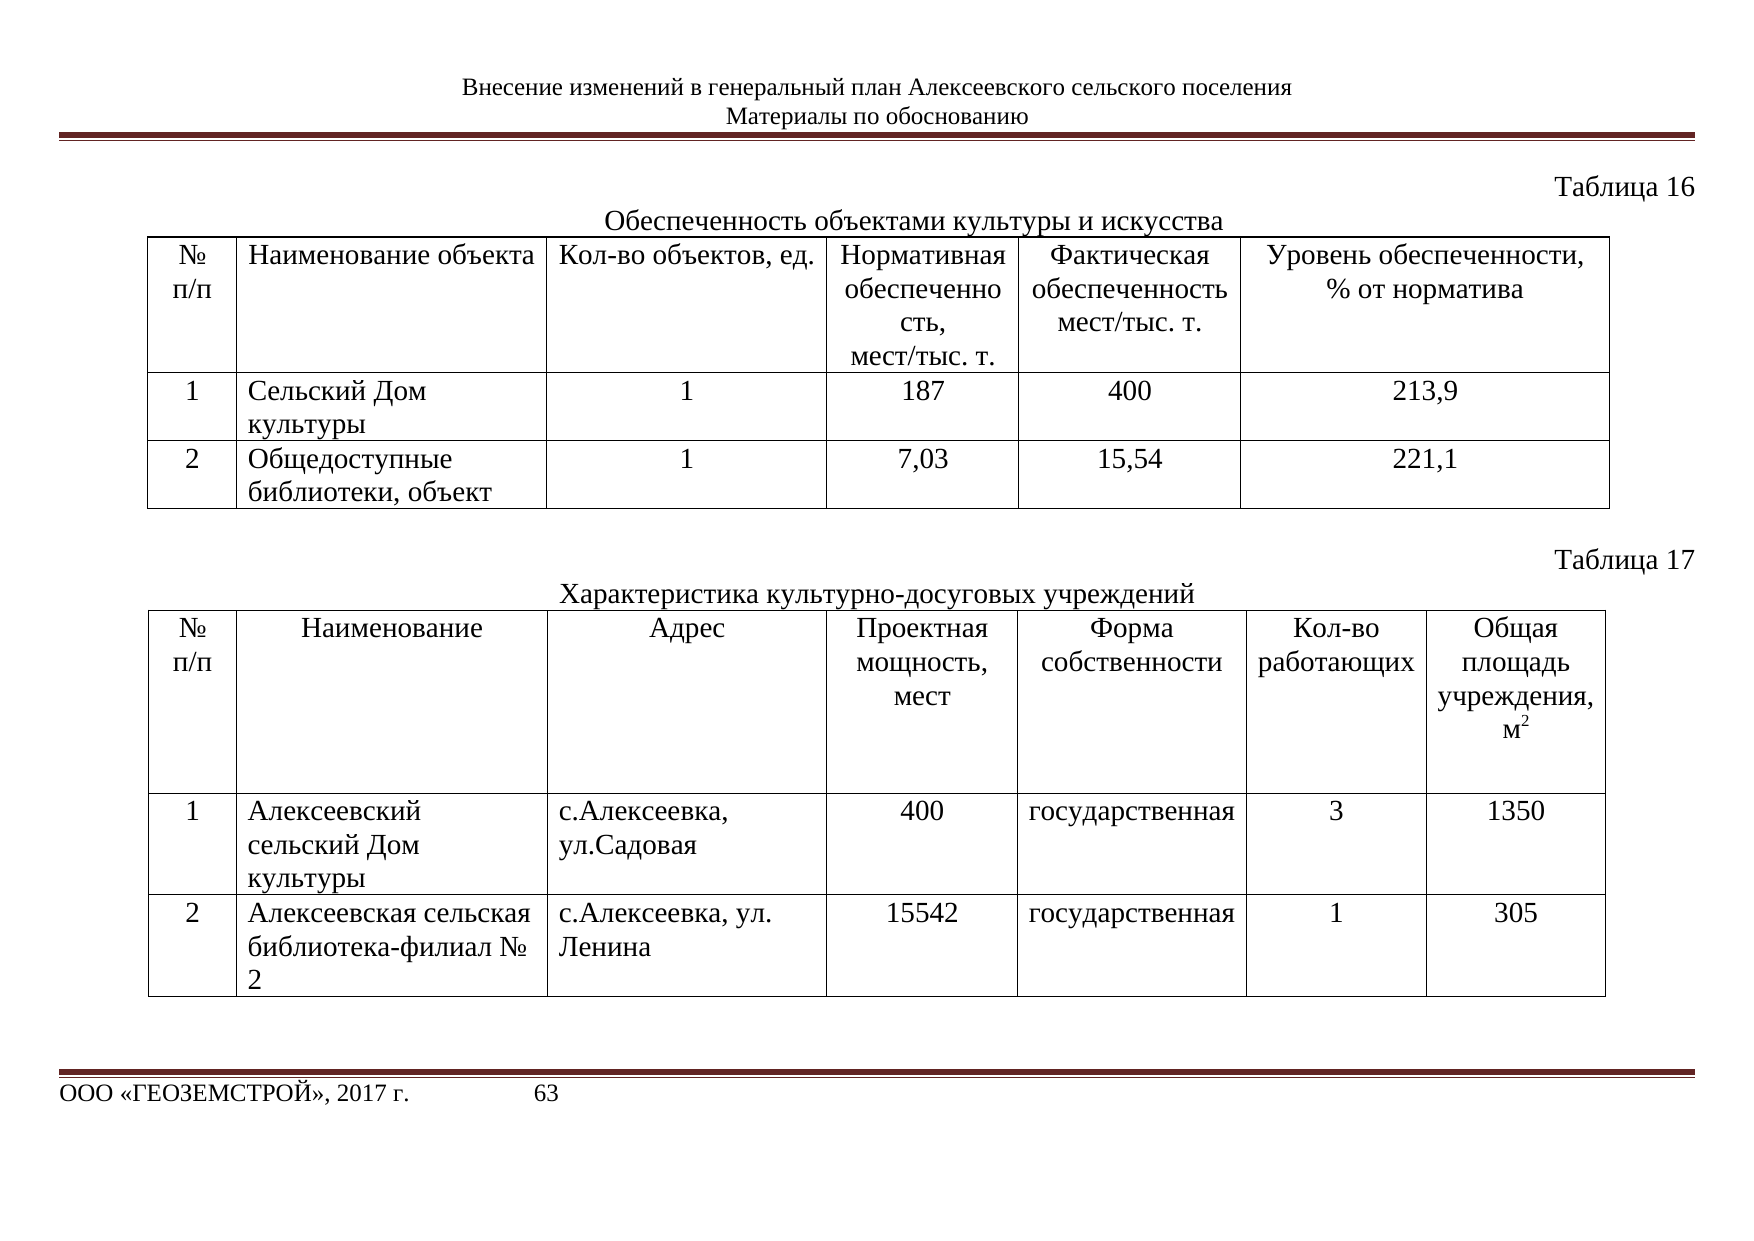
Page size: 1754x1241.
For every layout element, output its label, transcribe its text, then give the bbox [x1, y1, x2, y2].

table_cell 1 [547, 373, 826, 440]
table_header Общая площадь учреждения, м2 [1427, 611, 1605, 792]
table_cell 1 [1247, 895, 1426, 996]
table_cell 1350 [1427, 794, 1605, 894]
table_header Нормативная обеспеченность, мест/тыс. т. [827, 238, 1018, 372]
table_cell 3 [1247, 794, 1426, 894]
table_header Фактическая обеспеченность мест/тыс. т. [1019, 238, 1240, 372]
table_header Проектная мощность, мест [827, 611, 1017, 792]
table_header Наименование объекта [237, 238, 546, 372]
table_cell 221,1 [1241, 441, 1609, 508]
table_cell 15542 [827, 895, 1017, 996]
table_cell Общедоступные библиотеки, объект [237, 441, 546, 508]
table_cell 400 [1019, 373, 1240, 440]
table_cell Сельский Дом культуры [237, 373, 546, 440]
table_cell 7,03 [827, 441, 1018, 508]
table_cell 213,9 [1241, 373, 1609, 440]
table_header Уровень обеспеченности, % от норматива [1241, 238, 1609, 372]
table_cell Алексеевская сельская библиотека-филиал № 2 [237, 895, 547, 996]
table_cell 187 [827, 373, 1018, 440]
text Таблица 17 [59, 542, 1695, 576]
table_header Форма собственности [1018, 611, 1246, 792]
table_cell с.Алексеевка, ул.Садовая [548, 794, 826, 894]
text Характеристика культурно-досуговых учреждений [59, 576, 1695, 609]
table_cell государственная [1018, 794, 1246, 894]
table_cell 305 [1427, 895, 1605, 996]
table_cell 1 [547, 441, 826, 508]
table_cell 2 [148, 441, 236, 508]
table_header № п/п [148, 238, 236, 372]
text Обеспеченность объектами культуры и искусства [59, 203, 1695, 236]
table_cell 1 [149, 794, 236, 894]
table_cell Алексеевский сельский Дом культуры [237, 794, 547, 894]
table_cell 400 [827, 794, 1017, 894]
text Таблица 16 [59, 169, 1695, 203]
table_cell государственная [1018, 895, 1246, 996]
table_header Кол-во объектов, ед. [547, 238, 826, 372]
table_header Кол-во работающих [1247, 611, 1426, 792]
table_cell с.Алексеевка, ул. Ленина [548, 895, 826, 996]
table_cell 1 [148, 373, 236, 440]
table_header Наименование [237, 611, 547, 792]
table_header № п/п [149, 611, 236, 792]
table_cell 15,54 [1019, 441, 1240, 508]
table_header Адрес [548, 611, 826, 792]
table_cell 2 [149, 895, 236, 996]
